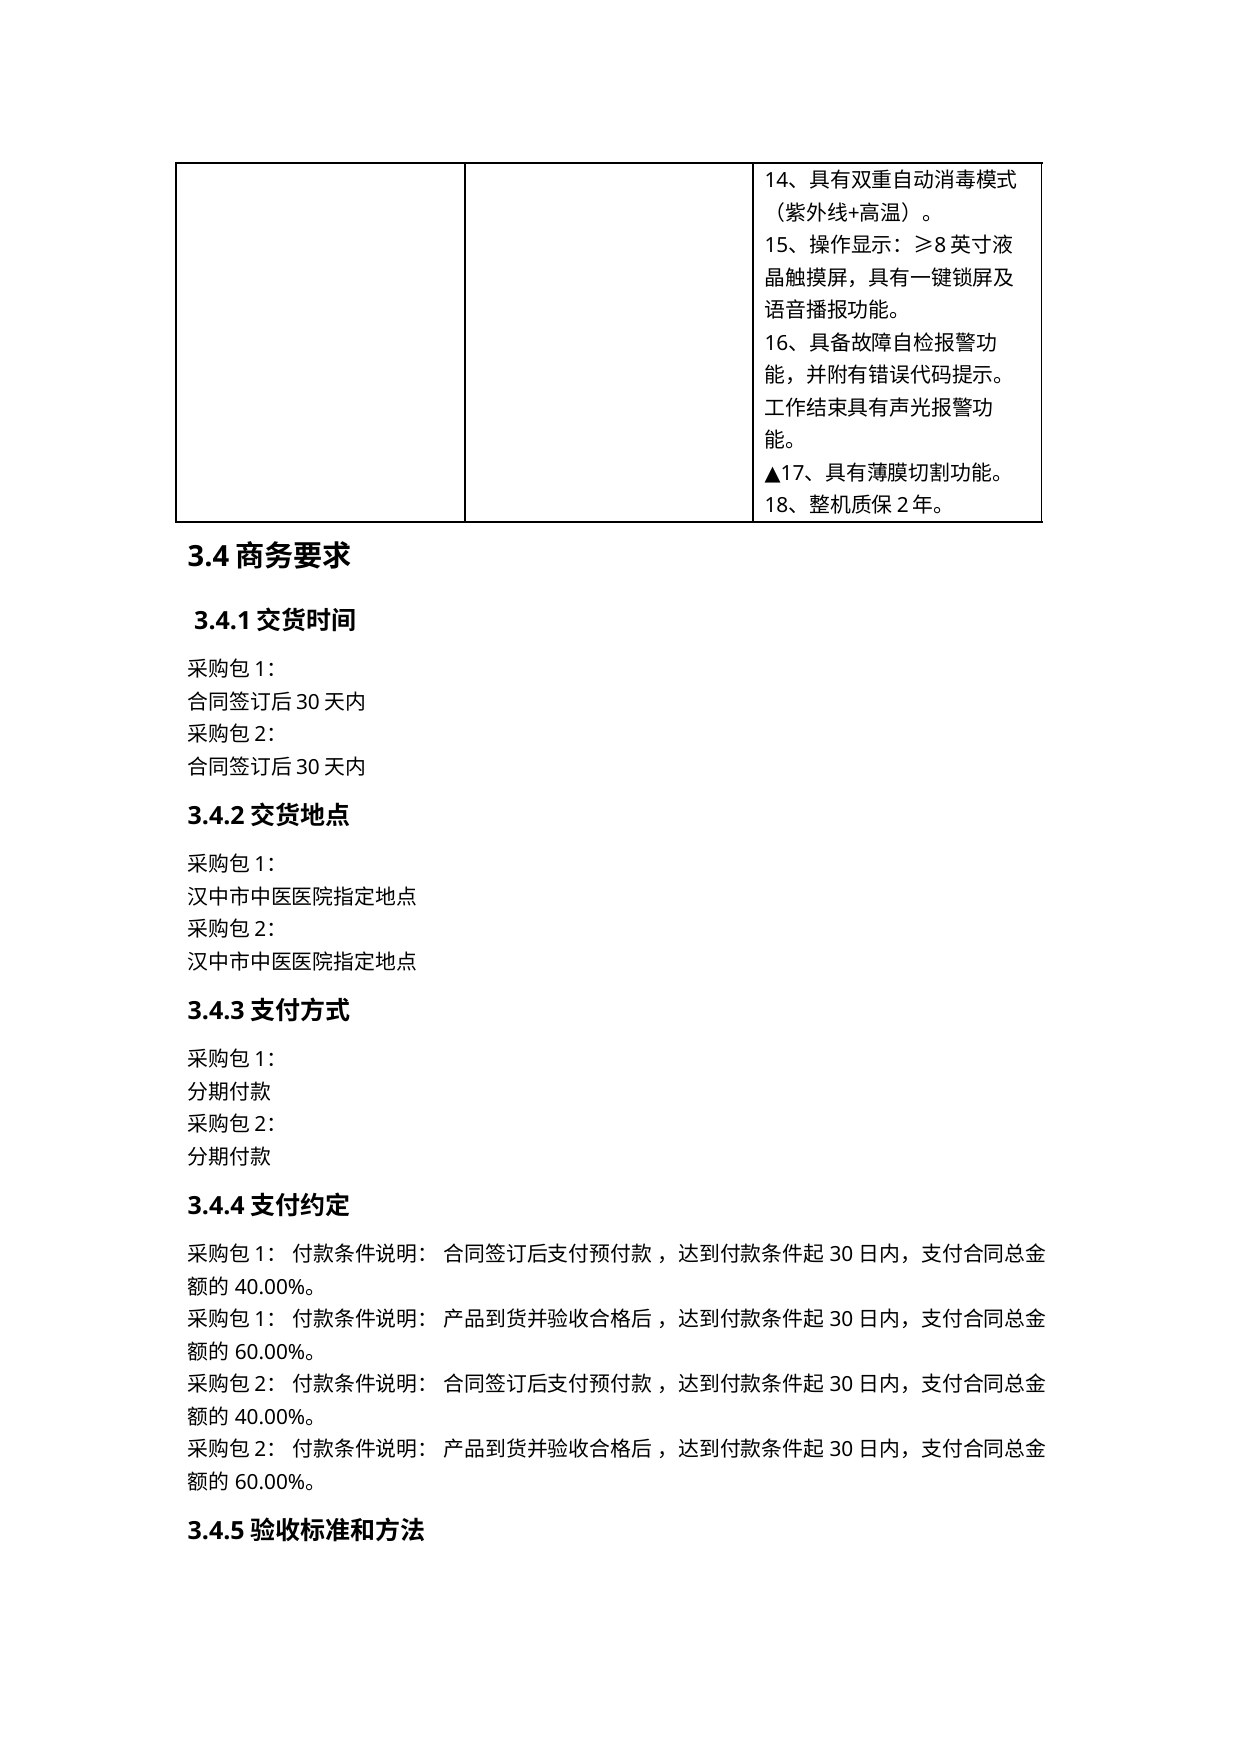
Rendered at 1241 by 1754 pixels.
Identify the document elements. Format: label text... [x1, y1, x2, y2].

text 合同签订后30天内 [187, 750, 1053, 783]
text 3.4.4支付约定 [187, 1173, 1053, 1238]
text 汉中市中医医院指定地点 [187, 880, 1053, 913]
text 3.4商务要求 [187, 523, 1053, 588]
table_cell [754, 164, 1041, 521]
table_cell [466, 164, 752, 521]
text 采购包2： [187, 718, 1053, 750]
text 采购包2： 付款条件说明： 合同签订后支付预付款 ，达到付款条件起 30 日内，支付合同总金额的 40.00%。 [187, 1368, 1053, 1433]
text 3.4.3支付方式 [187, 978, 1053, 1043]
text 3.4.1交货时间 [187, 588, 1053, 653]
text 采购包2： [187, 913, 1053, 945]
text 采购包1： [187, 653, 1053, 685]
text 分期付款 [187, 1075, 1053, 1108]
text 采购包1： 付款条件说明： 产品到货并验收合格后 ，达到付款条件起 30 日内，支付合同总金额的 60.00%。 [187, 1303, 1053, 1368]
text 3.4.5验收标准和方法 [187, 1498, 1053, 1563]
text 汉中市中医医院指定地点 [187, 945, 1053, 978]
table_cell 1 [177, 164, 464, 521]
text 采购包1： [187, 848, 1053, 880]
text 采购包1： 付款条件说明： 合同签订后支付预付款 ，达到付款条件起 30 日内，支付合同总金额的 40.00%。 [187, 1238, 1053, 1303]
text 采购包2： 付款条件说明： 产品到货并验收合格后 ，达到付款条件起 30 日内，支付合同总金额的 60.00%。 [187, 1433, 1053, 1498]
text 合同签订后30天内 [187, 685, 1053, 718]
text 采购包1： [187, 1043, 1053, 1075]
text 3.4.2交货地点 [187, 783, 1053, 848]
text 采购包2： [187, 1108, 1053, 1140]
text 分期付款 [187, 1140, 1053, 1173]
